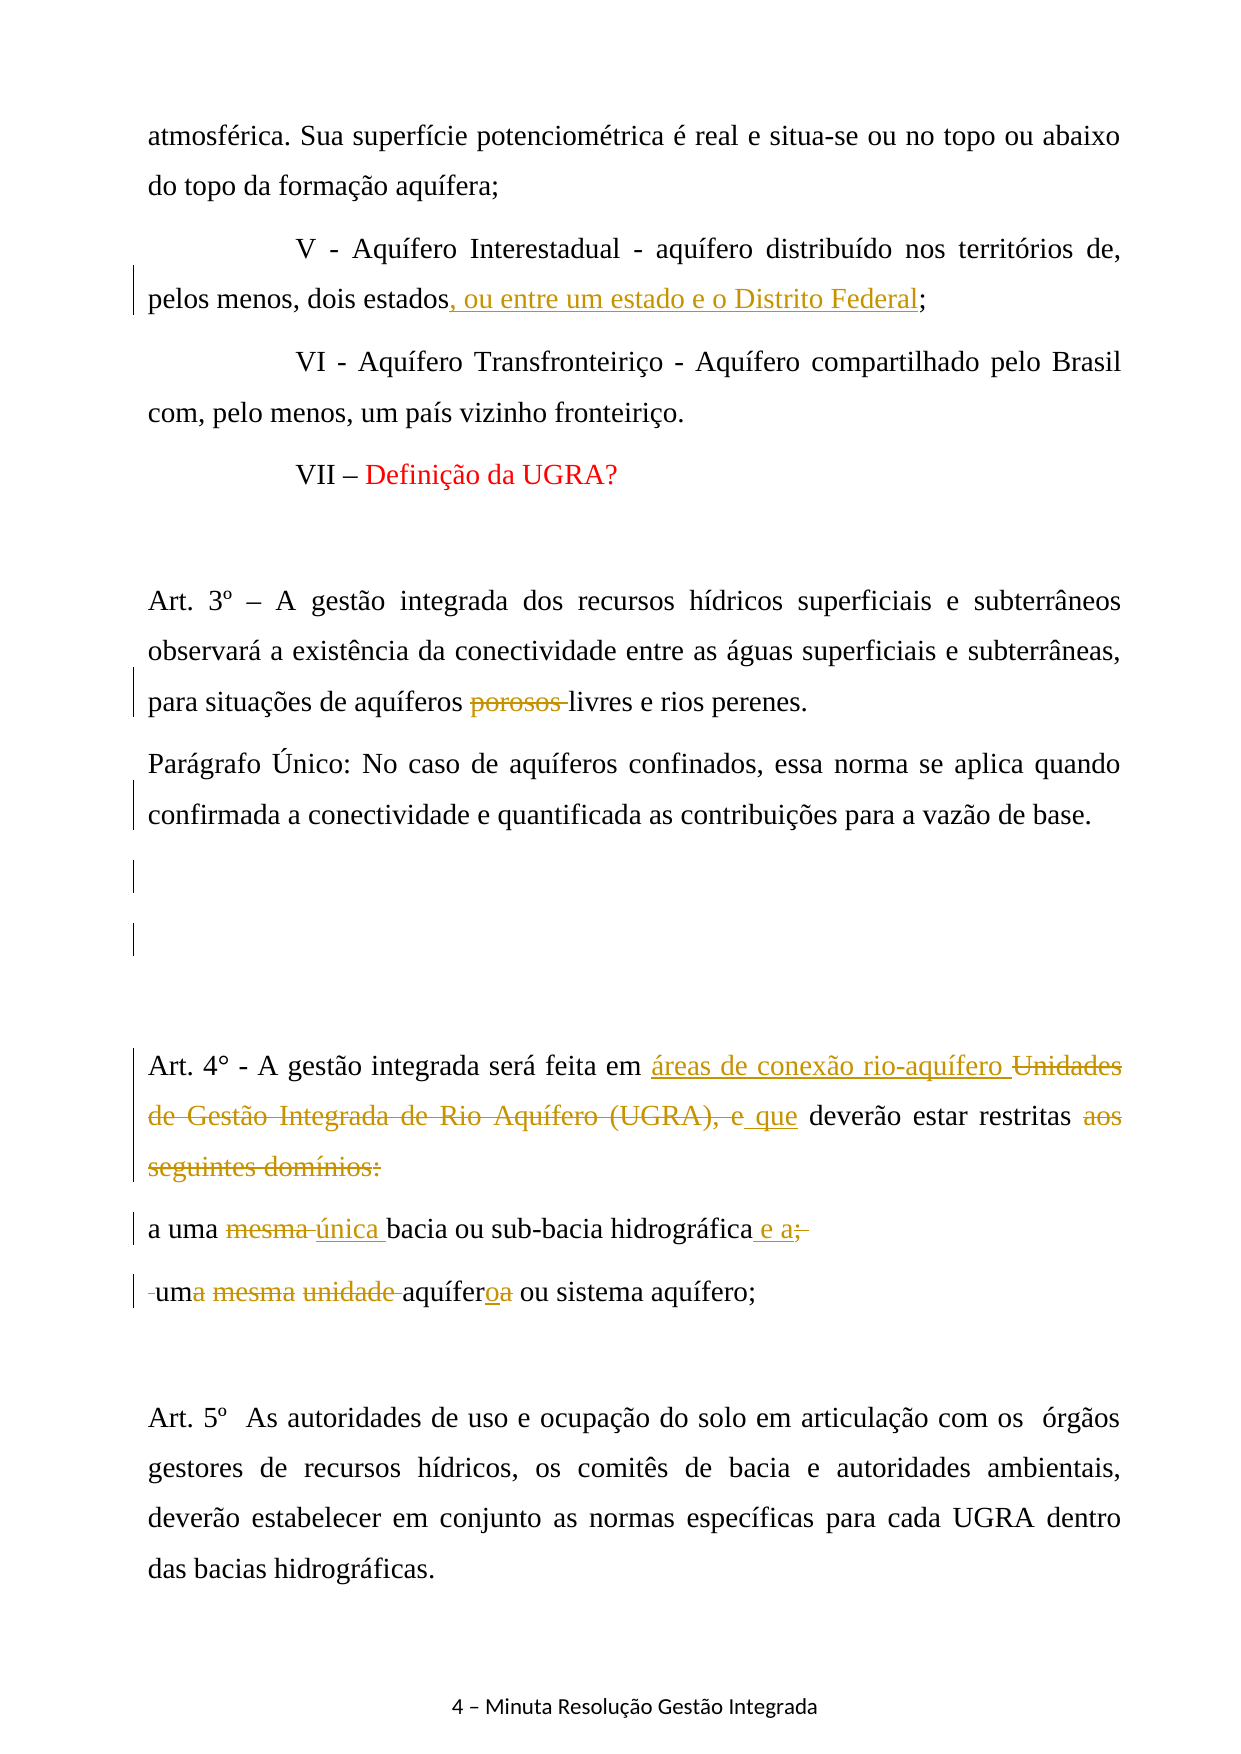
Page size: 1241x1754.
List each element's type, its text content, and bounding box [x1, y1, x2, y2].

list a uma bacia ou sub-bacia hidrográfica [148, 1212, 1122, 1245]
text VI - Aquífero Transfronteiriço - Aquífero compartilhado pelo Brasil com, pelo menos, um país vizinho fronteiriço. [148, 344, 1122, 428]
list um aquífer ou sistema aquífero; [148, 1274, 1122, 1308]
text VII – Definição da UGRA? [148, 457, 1122, 491]
text Art. 3º – A gestão integrada dos recursos hídricos superficiais e subterrâneos observará a existência da conectividade entre as águas superficiais e subterrâneas, para situações de aquíferos livres e rios perenes. [148, 583, 1122, 717]
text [148, 118, 1122, 202]
text V - Aquífero Interestadual - aquífero distribuído nos territórios de, pelos menos, dois estados; [148, 231, 1122, 315]
text Art. 5º As autoridades de uso e ocupação do solo em articulação com os órgãos gestores de recursos hídricos, os comitês de bacia e autoridades ambientais, deverão estabelecer em conjunto as normas específicas para cada UGRA dentro das bacias hidrográficas. [148, 1400, 1122, 1584]
text Parágrafo Único: No caso de aquíferos confinados, essa norma se aplica quando confirmada a conectividade e quantificada as contribuições para a vazão de base. [148, 747, 1122, 830]
text Art. 4° - A gestão integrada será feita em deverão estar restritas [148, 1048, 1122, 1182]
